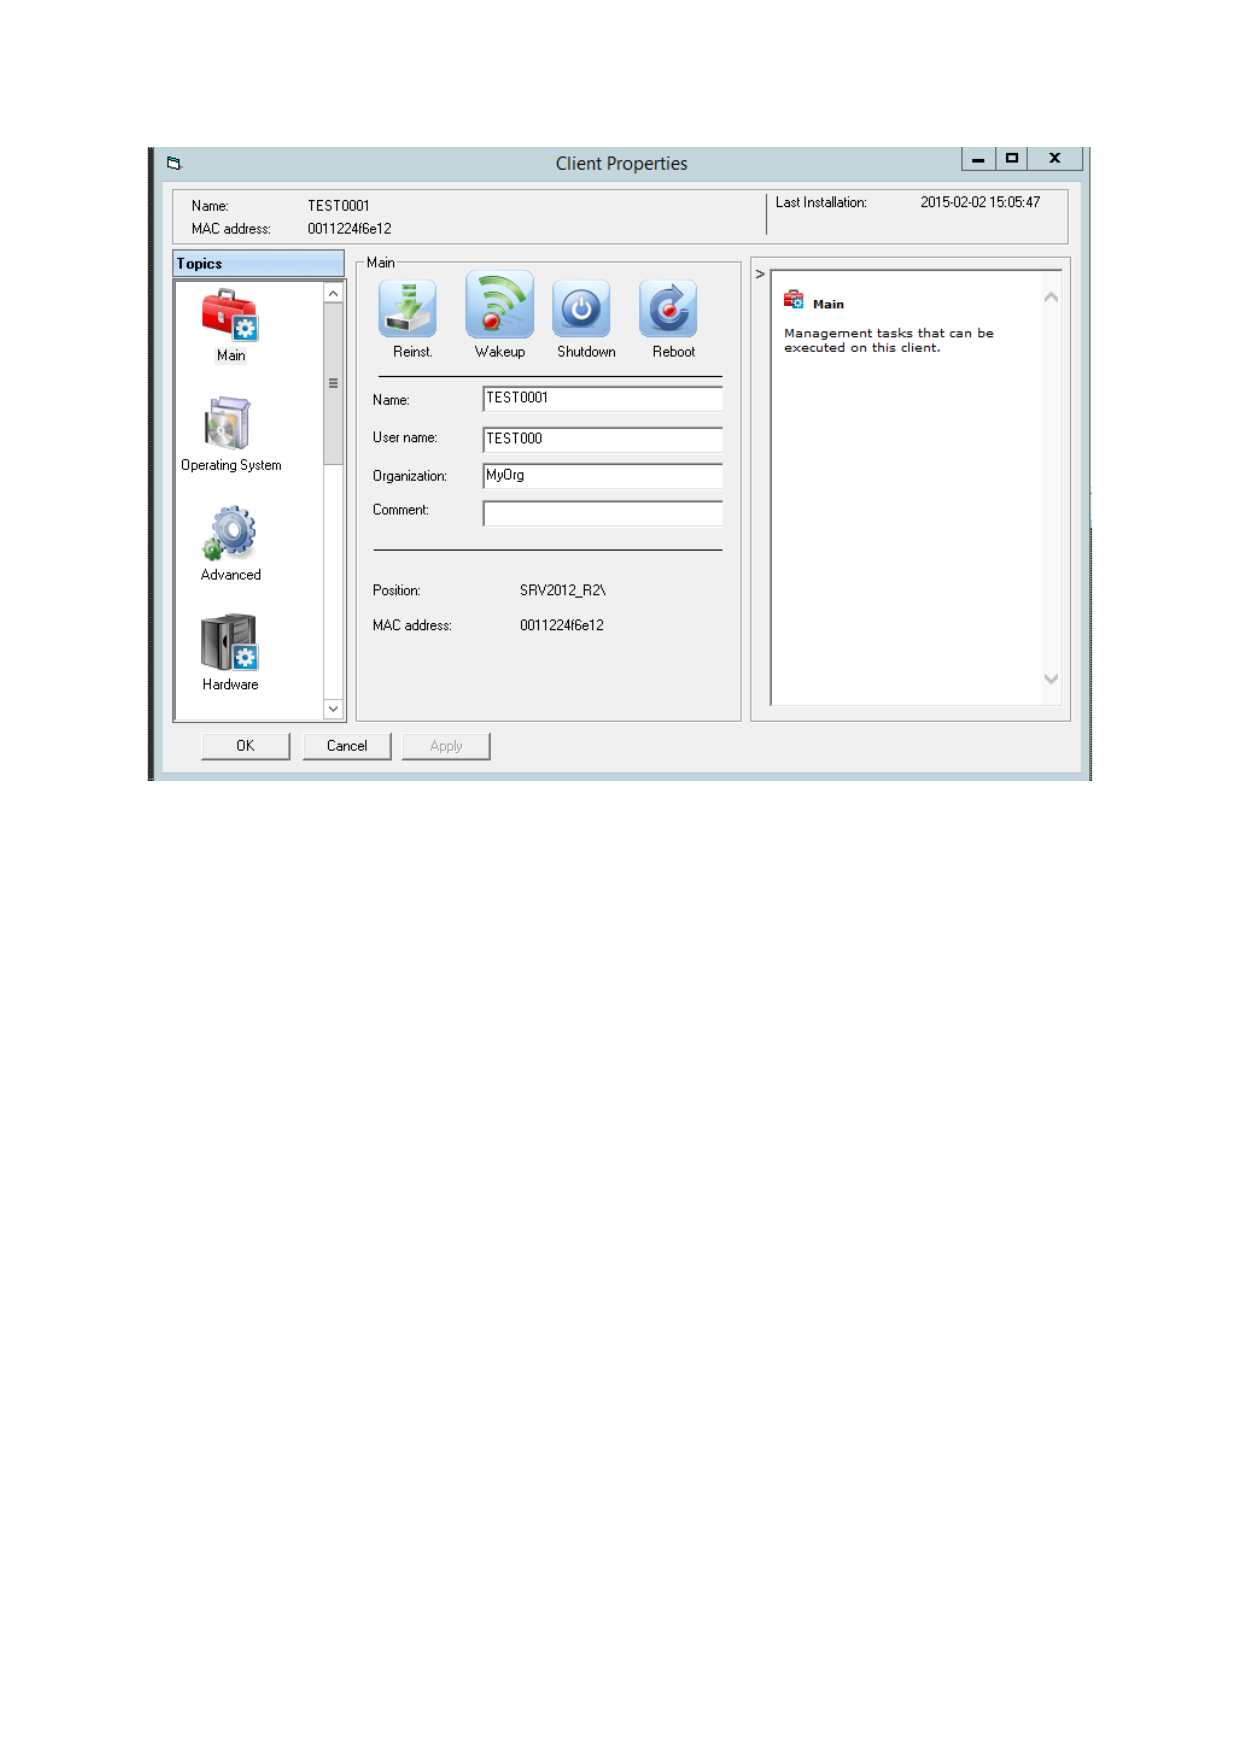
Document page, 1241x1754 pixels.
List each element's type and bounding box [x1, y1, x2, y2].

picture [147, 147, 1093, 781]
